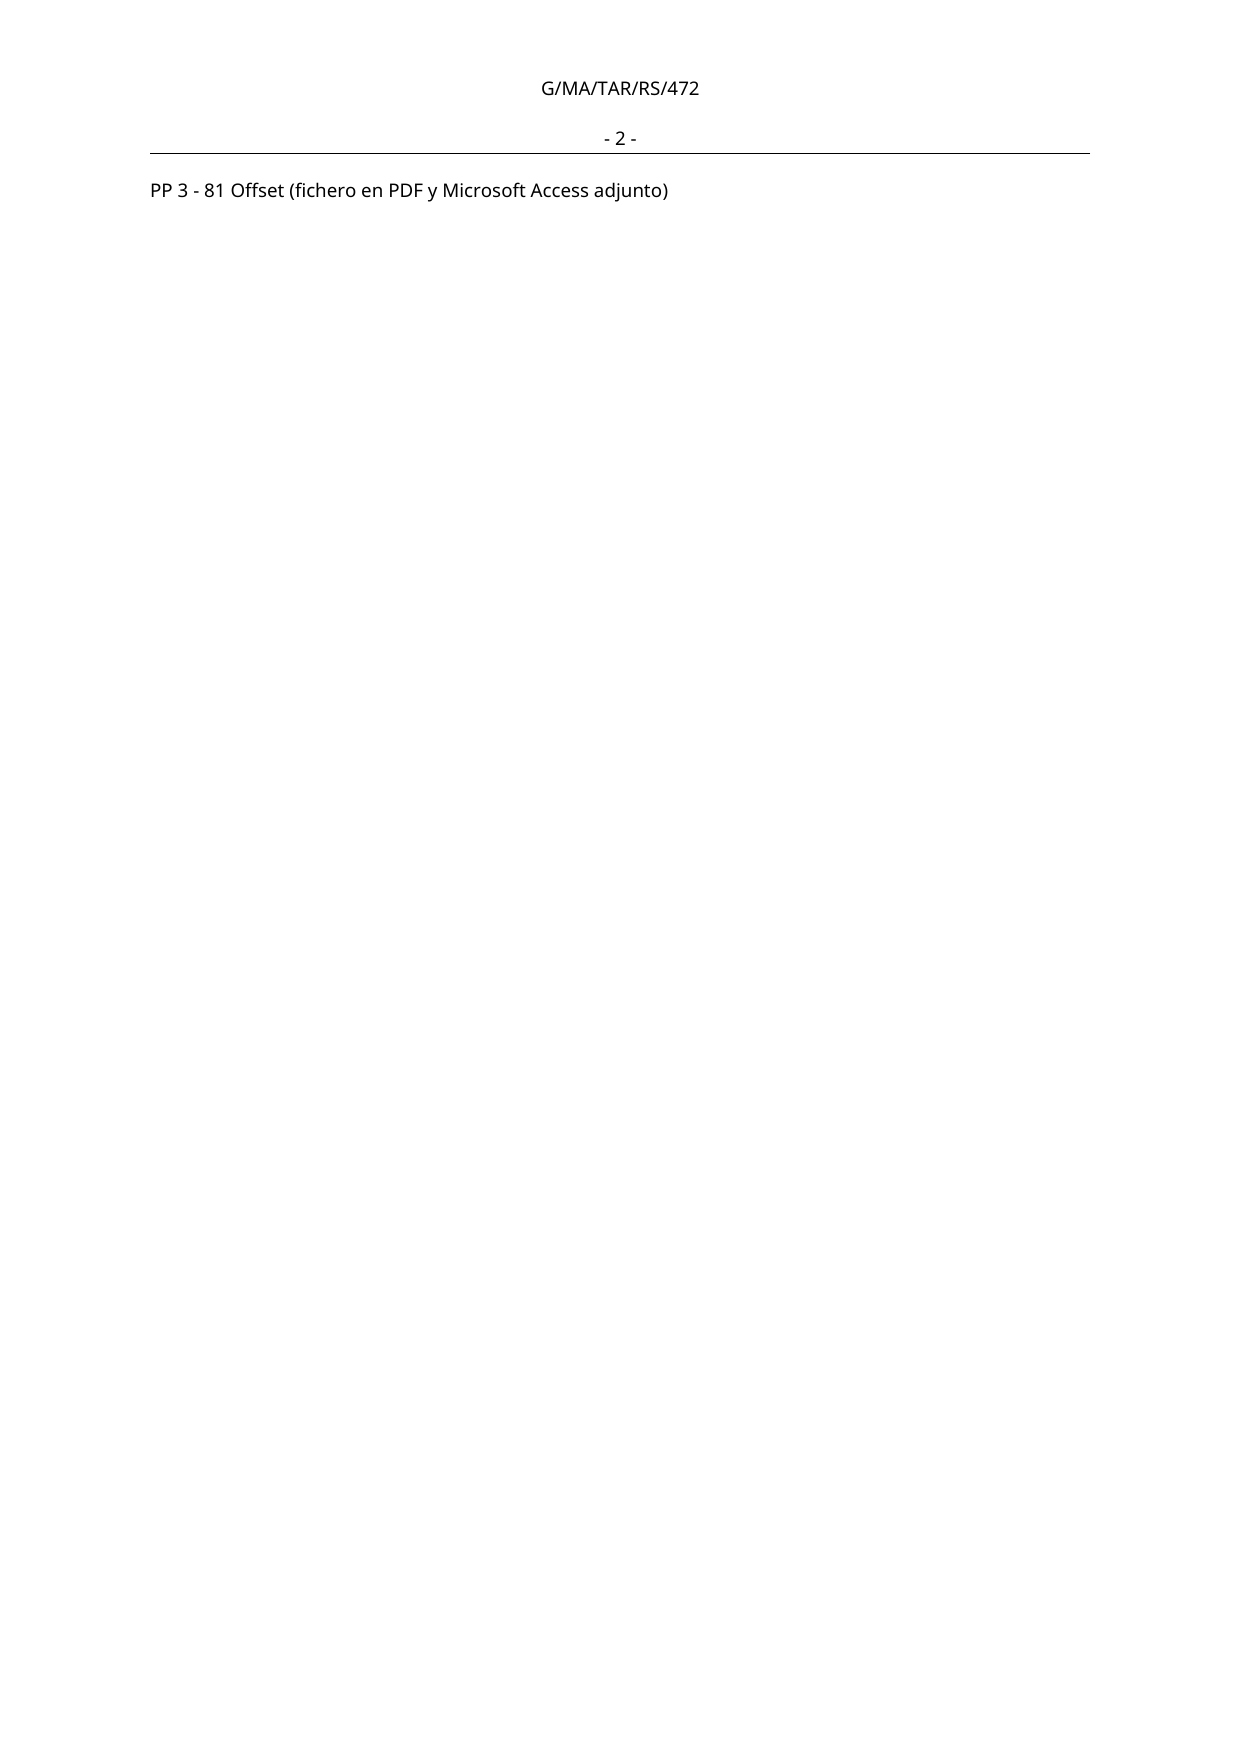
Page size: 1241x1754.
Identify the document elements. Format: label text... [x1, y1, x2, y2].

text PP 3 - 81 Offset (fichero en PDF y Microsoft Access adjunto) [150, 177, 1090, 203]
